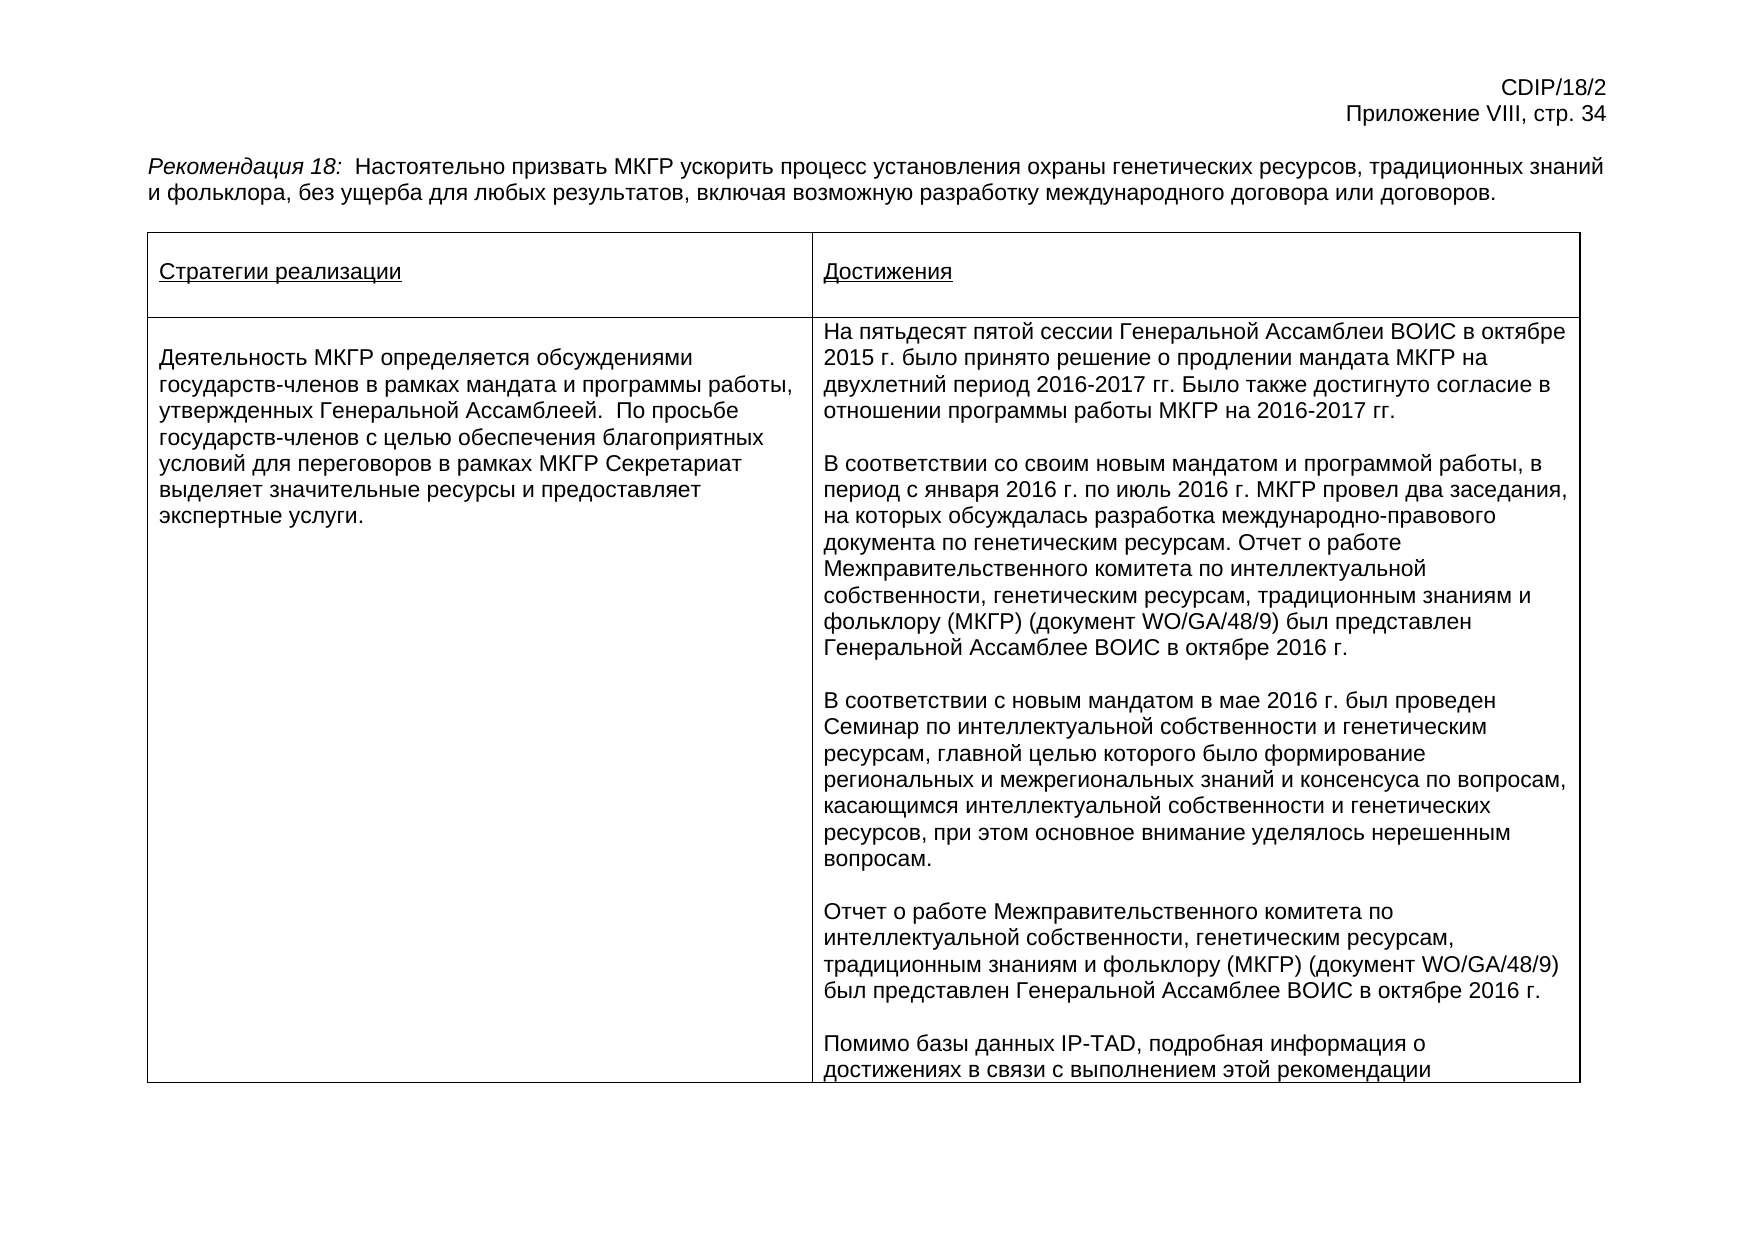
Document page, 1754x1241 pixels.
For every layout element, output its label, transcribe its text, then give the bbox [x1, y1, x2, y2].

text Рекомендация 18: Настоятельно призвать МКГР ускорить процесс установления охраны генетических ресурсов, традиционных знаний и фольклора, без ущерба для любых результатов, включая возможную разработку международного договора или договоров. [148, 153, 1606, 206]
table_header Стратегии реализации [148, 233, 812, 317]
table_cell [813, 318, 1579, 1082]
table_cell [148, 318, 812, 1082]
table_header Достижения [813, 233, 1579, 317]
